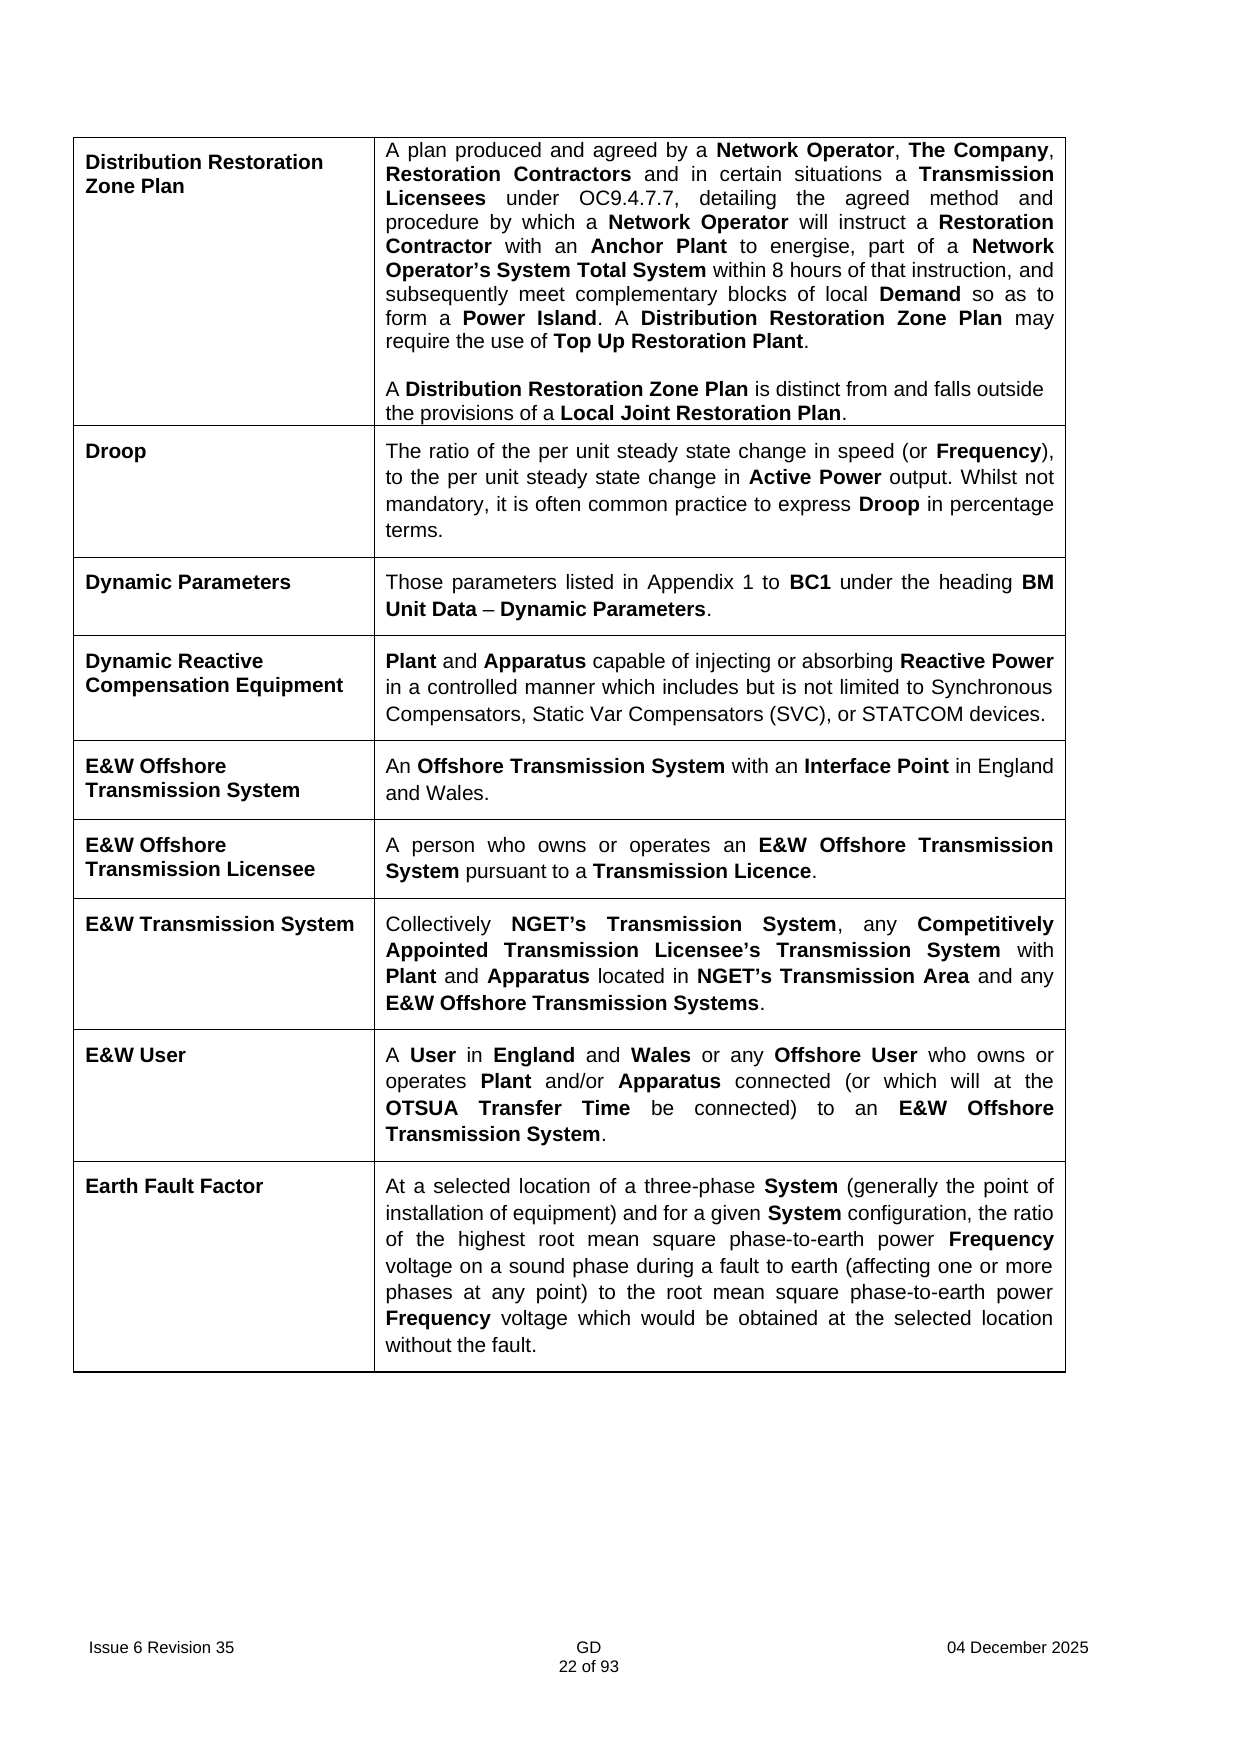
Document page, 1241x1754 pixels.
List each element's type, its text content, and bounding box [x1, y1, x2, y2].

table_cell E&W Offshore Transmission System [74, 741, 374, 819]
table_cell The ratio of the per unit steady state change in speed (or Frequency), to the per unit steady state change in Active Power output. Whilst not mandatory, it is often common practice to express Droop in percentage terms. [375, 426, 1065, 557]
table_cell A User in England and Wales or any Offshore User who owns or operates Plant and/or Apparatus connected (or which will at the OTSUA Transfer Time be connected) to an E&W Offshore Transmission System. [375, 1030, 1065, 1161]
table_cell Distribution Restoration Zone Plan [74, 138, 374, 425]
table_cell Droop [74, 426, 374, 557]
table_cell Those parameters listed in Appendix 1 to BC1 under the heading BM Unit Data – Dynamic Parameters. [375, 558, 1065, 635]
table_cell A plan produced and agreed by a Network Operator, The Company, Restoration Contractors and in certain situations a Transmission Licensees under OC9.4.7.7, detailing the agreed method and procedure by which a Network Operator will instruct a Restoration Contractor with an Anchor Plant to energise, part of a Network Operator’s System Total System within 8 hours of that instruction, and subsequently meet complementary blocks of local Demand so as to form a Power Island. A Distribution Restoration Zone Plan may require the use of Top Up Restoration Plant. A Distribution Restoration Zone Plan is distinct from and falls outside the provisions of a Local Joint Restoration Plan. [375, 138, 1065, 425]
table_cell A person who owns or operates an E&W Offshore Transmission System pursuant to a Transmission Licence. [375, 820, 1065, 898]
table_cell Dynamic Reactive Compensation Equipment [74, 636, 374, 740]
table_cell Earth Fault Factor [74, 1162, 374, 1371]
table_cell E&W Transmission System [74, 899, 374, 1029]
table_cell Collectively NGET’s Transmission System, any Competitively Appointed Transmission Licensee’s Transmission System with Plant and Apparatus located in NGET’s Transmission Area and any E&W Offshore Transmission Systems. [375, 899, 1065, 1029]
table_cell An Offshore Transmission System with an Interface Point in England and Wales. [375, 741, 1065, 819]
table_cell E&W User [74, 1030, 374, 1161]
table_cell E&W Offshore Transmission Licensee [74, 820, 374, 898]
table_cell At a selected location of a three-phase System (generally the point of installation of equipment) and for a given System configuration, the ratio of the highest root mean square phase-to-earth power Frequency voltage on a sound phase during a fault to earth (affecting one or more phases at any point) to the root mean square phase-to-earth power Frequency voltage which would be obtained at the selected location without the fault. [375, 1162, 1065, 1371]
table_cell Dynamic Parameters [74, 558, 374, 635]
table_cell Plant and Apparatus capable of injecting or absorbing Reactive Power in a controlled manner which includes but is not limited to Synchronous Compensators, Static Var Compensators (SVC), or STATCOM devices. [375, 636, 1065, 740]
